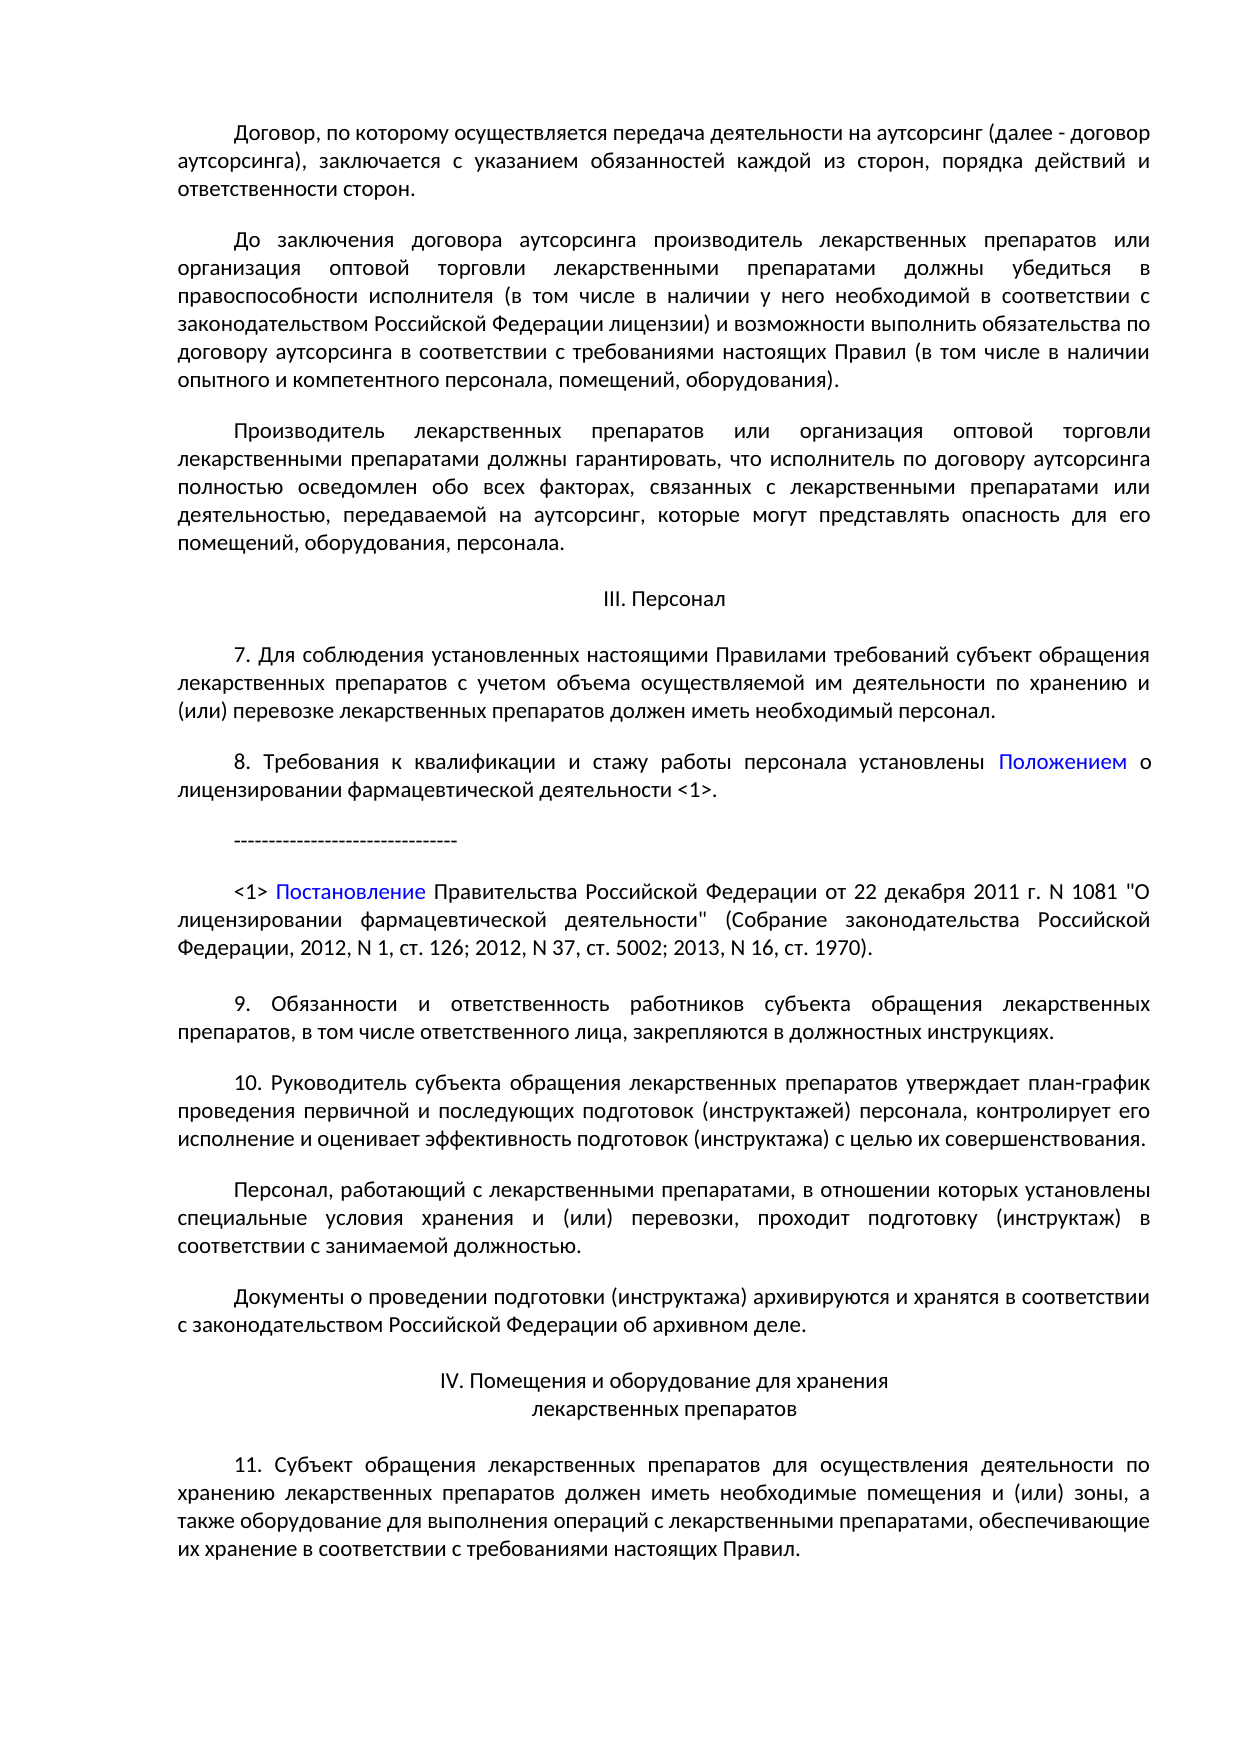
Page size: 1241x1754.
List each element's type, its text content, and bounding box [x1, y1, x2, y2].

text 11. Субъект обращения лекарственных препаратов для осуществления деятельности по хранению лекарственных препаратов должен иметь необходимые помещения и (или) зоны, а также оборудование для выполнения операций с лекарственными препаратами, обеспечивающие их хранение в соответствии с требованиями настоящих Правил. [177, 1450, 1152, 1562]
text До заключения договора аутсорсинга производитель лекарственных препаратов или организация оптовой торговли лекарственными препаратами должны убедиться в правоспособности исполнителя (в том числе в наличии у него необходимой в соответствии с законодательством Российской Федерации лицензии) и возможности выполнить обязательства по договору аутсорсинга в соответствии с требованиями настоящих Правил (в том числе в наличии опытного и компетентного персонала, помещений, оборудования). [177, 225, 1152, 393]
text Производитель лекарственных препаратов или организация оптовой торговли лекарственными препаратами должны гарантировать, что исполнитель по договору аутсорсинга полностью осведомлен обо всех факторах, связанных с лекарственными препаратами или деятельностью, передаваемой на аутсорсинг, которые могут представлять опасность для его помещений, оборудования, персонала. [177, 416, 1152, 556]
text 9. Обязанности и ответственность работников субъекта обращения лекарственных препаратов, в том числе ответственного лица, закрепляются в должностных инструкциях. [177, 989, 1152, 1045]
text -------------------------------- [177, 826, 1152, 854]
text III. Персонал [177, 584, 1152, 612]
text Персонал, работающий с лекарственными препаратами, в отношении которых установлены специальные условия хранения и (или) перевозки, проходит подготовку (инструктаж) в соответствии с занимаемой должностью. [177, 1175, 1152, 1259]
text Договор, по которому осуществляется передача деятельности на аутсорсинг (далее - договор аутсорсинга), заключается с указанием обязанностей каждой из сторон, порядка действий и ответственности сторон. [177, 118, 1152, 202]
text 8. Требования к квалификации и стажу работы персонала установлены Положением о лицензировании фармацевтической деятельности <1>. [177, 747, 1152, 803]
text лекарственных препаратов [177, 1394, 1152, 1422]
text Документы о проведении подготовки (инструктажа) архивируются и хранятся в соответствии с законодательством Российской Федерации об архивном деле. [177, 1282, 1152, 1338]
text <1> Постановление Правительства Российской Федерации от 22 декабря 2011 г. N 1081 "О лицензировании фармацевтической деятельности" (Собрание законодательства Российской Федерации, 2012, N 1, ст. 126; 2012, N 37, ст. 5002; 2013, N 16, ст. 1970). [177, 877, 1152, 961]
text 10. Руководитель субъекта обращения лекарственных препаратов утверждает план-график проведения первичной и последующих подготовок (инструктажей) персонала, контролирует его исполнение и оценивает эффективность подготовок (инструктажа) с целью их совершенствования. [177, 1068, 1152, 1152]
text 7. Для соблюдения установленных настоящими Правилами требований субъект обращения лекарственных препаратов с учетом объема осуществляемой им деятельности по хранению и (или) перевозке лекарственных препаратов должен иметь необходимый персонал. [177, 640, 1152, 724]
text IV. Помещения и оборудование для хранения [177, 1366, 1152, 1394]
